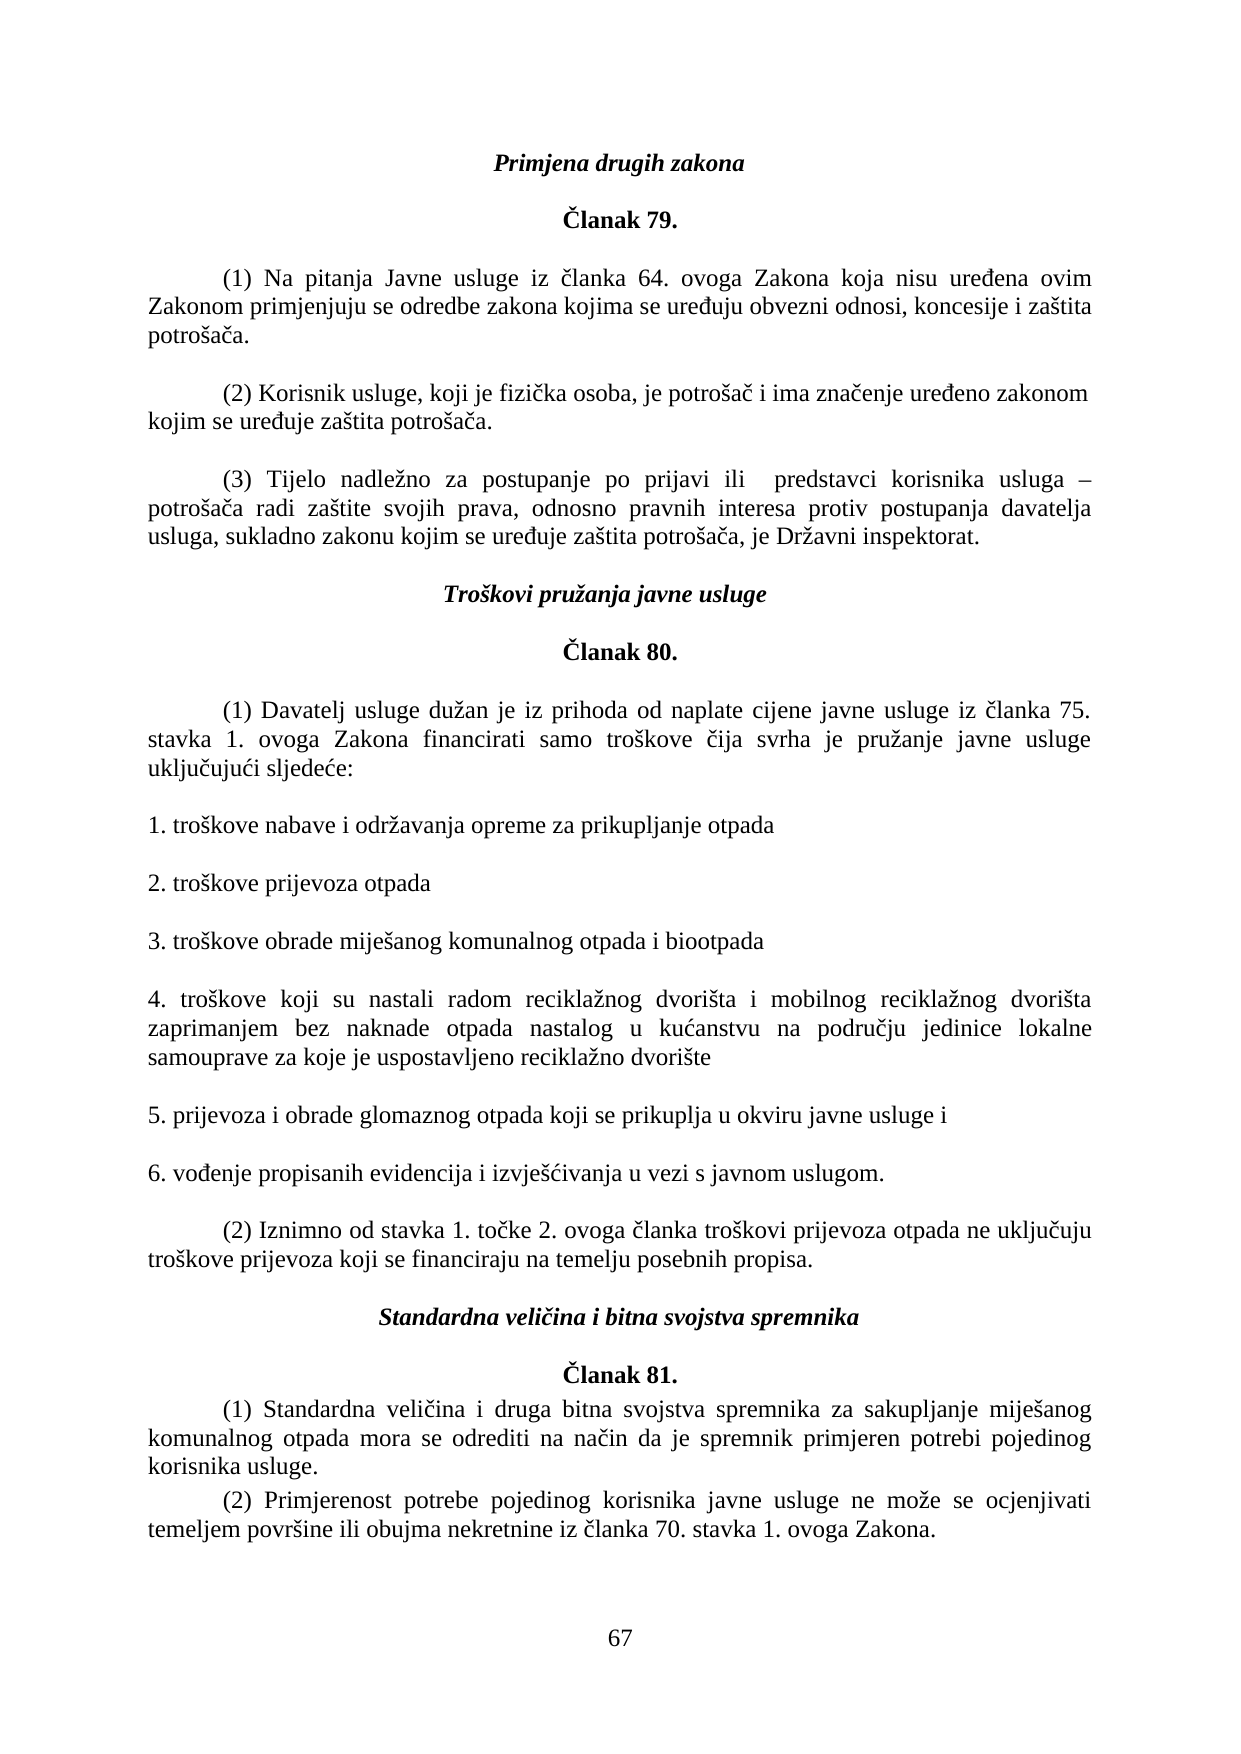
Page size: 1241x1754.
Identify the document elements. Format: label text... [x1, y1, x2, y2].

text (1) Na pitanja Javne usluge iz članka 64. ovoga Zakona koja nisu uređena ovim Zakonom primjenjuju se odredbe zakona kojima se uređuju obvezni odnosi, koncesije i zaštita potrošača. [148, 263, 1093, 349]
text 5. prijevoza i obrade glomaznog otpada koji se prikuplja u okviru javne usluge i [148, 1100, 1093, 1128]
text Primjena drugih zakona [148, 148, 1093, 176]
text (2) Iznimno od stavka 1. točke 2. ovoga članka troškovi prijevoza otpada ne uključuju troškove prijevoza koji se financiraju na temelju posebnih propisa. [148, 1216, 1093, 1273]
text Troškovi pružanja javne usluge [369, 579, 1093, 608]
text Članak 79. [148, 205, 1093, 234]
text 6. vođenje propisanih evidencija i izvješćivanja u vezi s javnom uslugom. [148, 1158, 1093, 1186]
text Članak 80. [148, 637, 1093, 666]
text (2) Korisnik usluge, koji je fizička osoba, je potrošač i ima značenje uređeno zakonom kojim se uređuje zaštita potrošača. [148, 378, 1093, 435]
text 3. troškove obrade miješanog komunalnog otpada i biootpada [148, 926, 1093, 955]
text Standardna veličina i bitna svojstva spremnika [148, 1302, 1093, 1331]
text 4. troškove koji su nastali radom reciklažnog dvorišta i mobilnog reciklažnog dvorišta zaprimanjem bez naknade otpada nastalog u kućanstvu na području jedinice lokalne samouprave za koje je uspostavljeno reciklažno dvorište [148, 984, 1093, 1071]
text Članak 81. [148, 1360, 1093, 1389]
text (2) Primjerenost potrebe pojedinog korisnika javne usluge ne može se ocjenjivati temeljem površine ili obujma nekretnine iz članka 70. stavka 1. ovoga Zakona. [148, 1485, 1093, 1543]
text (3) Tijelo nadležno za postupanje po prijavi ili predstavci korisnika usluga – potrošača radi zaštite svojih prava, odnosno pravnih interesa protiv postupanja davatelja usluga, sukladno zakonu kojim se uređuje zaštita potrošača, je Državni inspektorat. [148, 464, 1093, 550]
text 2. troškove prijevoza otpada [148, 868, 1093, 897]
text (1) Davatelj usluge dužan je iz prihoda od naplate cijene javne usluge iz članka 75. stavka 1. ovoga Zakona financirati samo troškove čija svrha je pružanje javne usluge uključujući sljedeće: [148, 695, 1093, 781]
text (1) Standardna veličina i druga bitna svojstva spremnika za sakupljanje miješanog komunalnog otpada mora se odrediti na način da je spremnik primjeren potrebi pojedinog korisnika usluge. [148, 1394, 1093, 1480]
text 1. troškove nabave i održavanja opreme za prikupljanje otpada [148, 811, 1093, 839]
